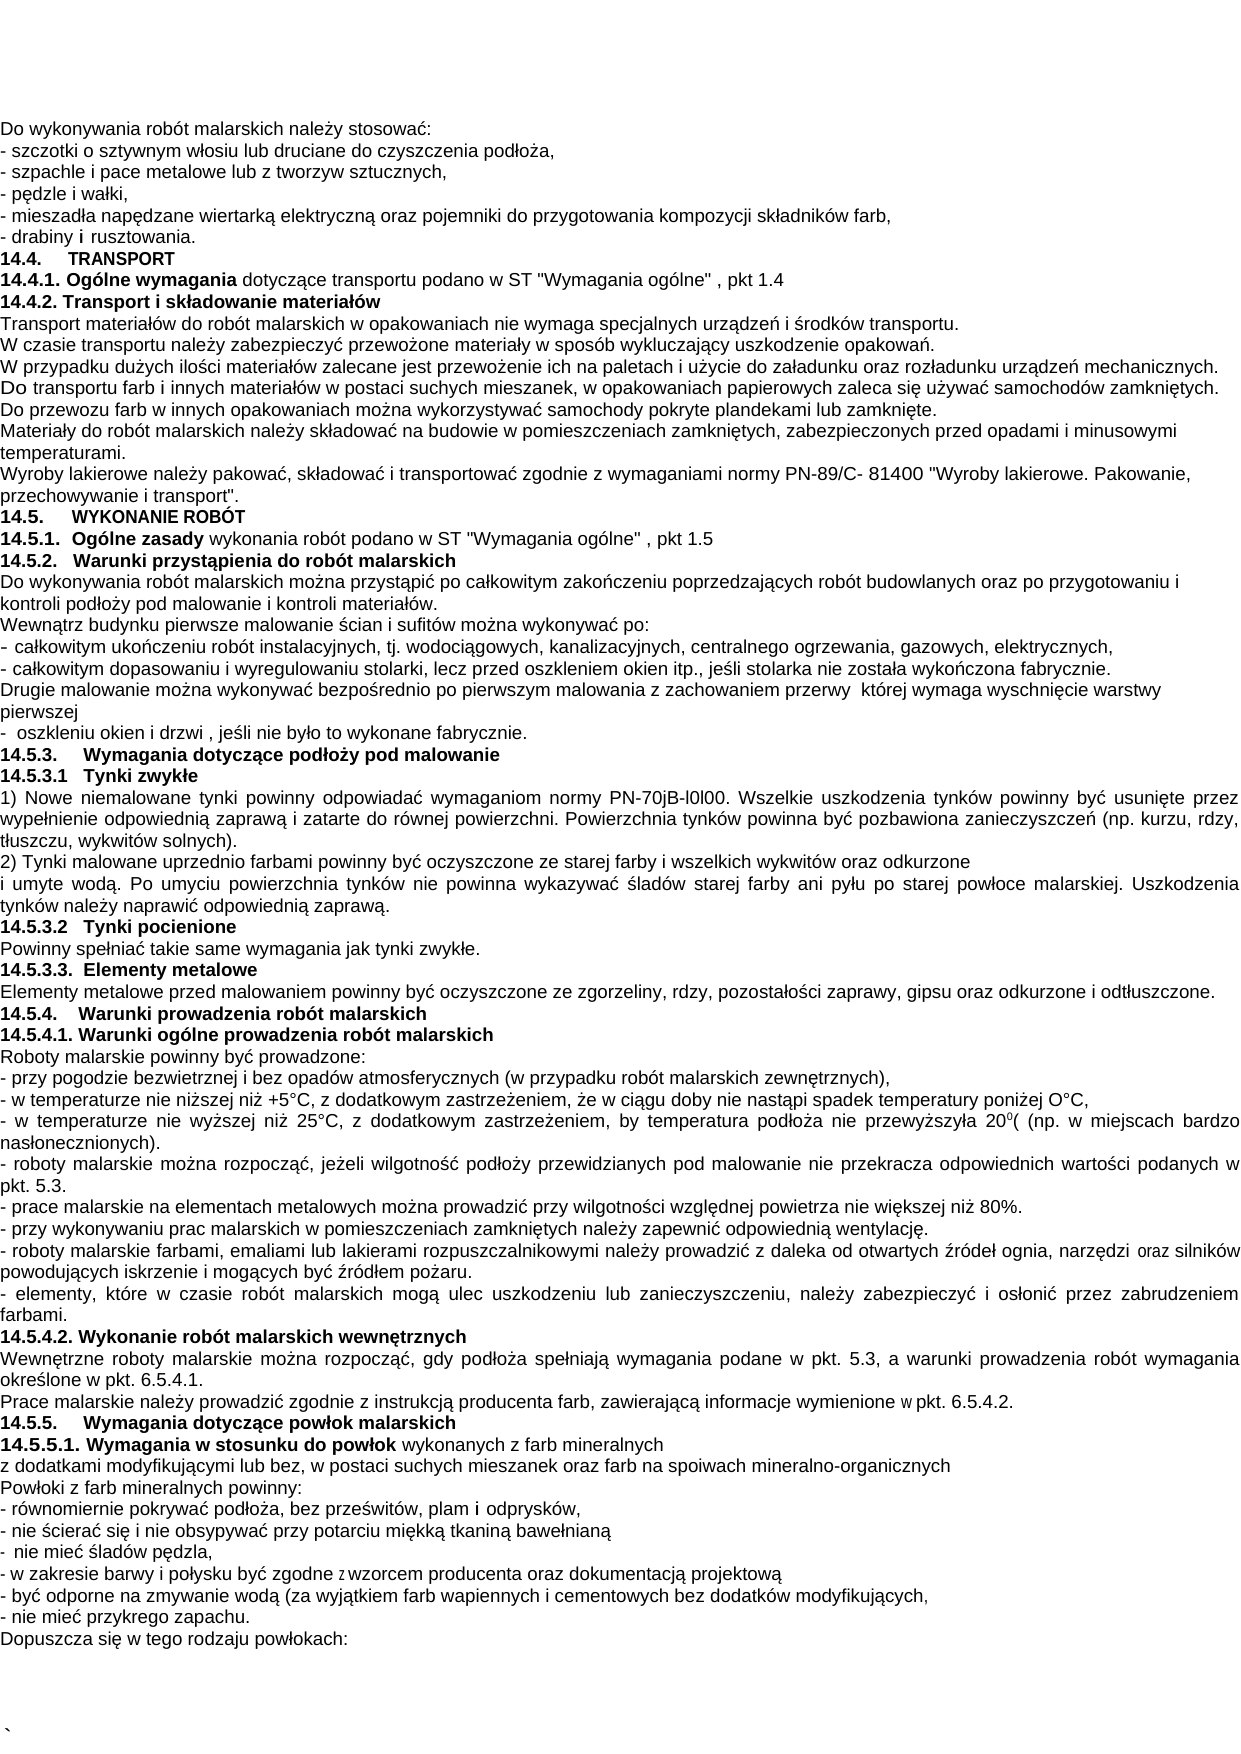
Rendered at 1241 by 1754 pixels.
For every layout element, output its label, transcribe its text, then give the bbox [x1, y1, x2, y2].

text - nie ścierać się i nie obsypywać przy potarciu miękką tkaniną bawełnianą - nie mieć śladów pędzla, [0, 1520, 1240, 1563]
text Powłoki z farb mineralnych powinny: [0, 1477, 1240, 1498]
text - przy wykonywaniu prac malarskich w pomieszczeniach zamkniętych należy zapewnić odpowiednią wentylację. [0, 1218, 1240, 1239]
text Dopuszcza się w tego rodzaju powłokach: [0, 1628, 1240, 1649]
text 14.4. TRANSPORT [0, 248, 1240, 269]
text - oszkleniu okien i drzwi , jeśli nie było to wykonane fabrycznie. 14.5.3. Wymagania dotyczące podłoży pod malowanie 14.5.3.1 Tynki zwykłe [0, 722, 1240, 787]
text 14.5. WYKONANIE ROBÓT [0, 506, 1240, 528]
text Transport materiałów do robót malarskich w opakowaniach nie wymaga specjalnych urządzeń i środków transportu. [0, 312, 1240, 334]
text - w temperaturze nie wyższej niż , z dodatkowym zastrzeżeniem, by temperatura podłoża nie przewyższyła 200( (np. w miejscach bardzo nasłonecznionych). [0, 1110, 1240, 1153]
text - całkowitym ukończeniu robót instalacyjnych, tj. wodociągowych, kanalizacyjnych, centralnego ogrzewania, gazowych, elektrycznych, [0, 636, 1240, 657]
text i umyte wodą. Po umyciu powierzchnia tynków nie powinna wykazywać śladów starej farby ani pyłu po starej powłoce malarskiej. Uszkodzenia tynków należy naprawić odpowiednią zaprawą. [0, 873, 1240, 916]
text 14.4.1. Ogólne wymagania dotyczące transportu podano w ST "Wymagania ogólne" , pkt 1.4 [0, 269, 1240, 291]
text 14.4.2. Transport i składowanie materiałów [0, 291, 1240, 312]
text 14.5.5.1. Wymagania w stosunku do powłok wykonanych z farb mineralnych [0, 1433, 1240, 1455]
text Do transportu farb i innych materiałów w postaci suchych mieszanek, w opakowaniach papierowych zaleca się używać samochodów zamkniętych. Do przewozu farb w innych opakowaniach można wykorzystywać samochody pokryte plandekami lub zamknięte. [0, 377, 1240, 420]
text 14.5.5. Wymagania dotyczące powłok malarskich [0, 1412, 1240, 1433]
text - prace malarskie na elementach metalowych można prowadzić przy wilgotności względnej powietrza nie większej niż 80%. [0, 1196, 1240, 1218]
text 14.5.1. Ogólne zasady wykonania robót podano w ST "Wymagania ogólne" , pkt 1.5 14.5.2. Warunki przystąpienia do robót malarskich [0, 528, 1240, 571]
text 2) Tynki malowane uprzednio farbami powinny być oczyszczone ze starej farby i wszelkich wykwitów oraz odkurzone [0, 851, 1240, 873]
text - roboty malarskie farbami, emaliami lub lakierami rozpuszczalnikowymi należy prowadzić z daleka od otwartych źródeł ognia, narzędzi oraz silników powodujących iskrzenie i mogących być źródłem pożaru. - elementy, które w czasie robót malarskich mogą ulec uszkodzeniu lub zanieczyszczeniu, należy zabezpieczyć i osłonić przez zabrudzeniem farbami. [0, 1239, 1240, 1326]
text Materiały do robót malarskich należy składować na budowie w pomieszczeniach zamkniętych, zabezpieczonych przed opadami i minusowymi temperaturami. [0, 420, 1240, 463]
text Wewnętrzne roboty malarskie można rozpocząć, gdy podłoża spełniają wymagania podane w pkt. 5.3, a warunki prowadzenia robót wymagania określone w pkt. 6.5.4.1. [0, 1347, 1240, 1390]
text W czasie transportu należy zabezpieczyć przewożone materiały w sposób wykluczający uszkodzenie opakowań. [0, 334, 1240, 355]
text z dodatkami modyfikującymi lub bez, w postaci suchych mieszanek oraz farb na spoiwach mineralno-organicznych [0, 1455, 1240, 1477]
text Do wykonywania robót malarskich można przystąpić po całkowitym zakończeniu poprzedzających robót budowlanych oraz po przygotowaniu i kontroli podłoży pod malowanie i kontroli materiałów. [0, 571, 1240, 614]
text - w zakresie barwy i połysku być zgodne z wzorcem producenta oraz dokumentacją projektową [0, 1563, 1240, 1584]
text Do wykonywania robót malarskich należy stosować: [0, 118, 1240, 140]
text 14.5.4.1. Warunki ogólne prowadzenia robót malarskich Roboty malarskie powinny być prowadzone: [0, 1024, 1240, 1067]
text Powinny spełniać takie same wymagania jak tynki zwykłe. [0, 938, 1240, 959]
text 1) Nowe niemalowane tynki powinny odpowiadać wymaganiom normy PN-70jB-l0l00. Wszelkie uszkodzenia tynków powinny być usunięte przez wypełnienie odpowiednią zaprawą i zatarte do równej powierzchni. Powierzchnia tynków powinna być pozbawiona zanieczyszczeń (np. kurzu, rdzy, tłuszczu, wykwitów solnych). [0, 787, 1240, 851]
text 14.5.3.2 Tynki pocienione [0, 916, 1240, 938]
text 14.5.4.2. Wykonanie robót malarskich wewnętrznych [0, 1326, 1240, 1347]
text W przypadku dużych ilości materiałów zalecane jest przewożenie ich na paletach i użycie do załadunku oraz rozładunku urządzeń mechanicznych. [0, 355, 1240, 377]
text 14.5.3.3. Elementy metalowe [0, 959, 1240, 981]
text - drabiny i rusztowania. [0, 226, 1240, 248]
text - równomiernie pokrywać podłoża, bez prześwitów, plam i odprysków, [0, 1498, 1240, 1520]
text Prace malarskie należy prowadzić zgodnie z instrukcją producenta farb, zawierającą informacje wymienione w pkt. 6.5.4.2. [0, 1390, 1240, 1412]
text - szczotki o sztywnym włosiu lub druciane do czyszczenia podłoża, [0, 140, 1240, 161]
text - mieszadła napędzane wiertarką elektryczną oraz pojemniki do przygotowania kompozycji składników farb, [0, 204, 1240, 226]
text - przy pogodzie bezwietrznej i bez opadów atmosferycznych (w przypadku robót malarskich zewnętrznych), [0, 1067, 1240, 1088]
text - szpachle i pace metalowe lub z tworzyw sztucznych, [0, 161, 1240, 183]
text Elementy metalowe przed malowaniem powinny być oczyszczone ze zgorzeliny, rdzy, pozostałości zaprawy, gipsu oraz odkurzone i odtłuszczone. [0, 981, 1240, 1002]
text Drugie malowanie można wykonywać bezpośrednio po pierwszym malowania z zachowaniem przerwy której wymaga wyschnięcie warstwy pierwszej [0, 679, 1240, 722]
text - całkowitym dopasowaniu i wyregulowaniu stolarki, lecz przed oszkleniem okien itp., jeśli stolarka nie została wykończona fabrycznie. [0, 657, 1240, 679]
text - być odporne na zmywanie wodą (za wyjątkiem farb wapiennych i cementowych bez dodatków modyfikujących, - nie mieć przykrego zapachu. [0, 1584, 1240, 1628]
text Wewnątrz budynku pierwsze malowanie ścian i sufitów można wykonywać po: [0, 614, 1240, 636]
text 14.5.4. Warunki prowadzenia robót malarskich [0, 1002, 1240, 1024]
text - w temperaturze nie niższej niż +, z dodatkowym zastrzeżeniem, że w ciągu doby nie nastąpi spadek temperatury poniżej O°C, [0, 1088, 1240, 1110]
text Wyroby lakierowe należy pakować, składować i transportować zgodnie z wymaganiami normy PN-89/C- 81400 "Wyroby lakierowe. Pakowanie, przechowywanie i transport". [0, 463, 1240, 506]
text - pędzle i wałki, [0, 183, 1240, 204]
text - roboty malarskie można rozpocząć, jeżeli wilgotność podłoży przewidzianych pod malowanie nie przekracza odpowiednich wartości podanych w pkt. 5.3. [0, 1153, 1240, 1196]
